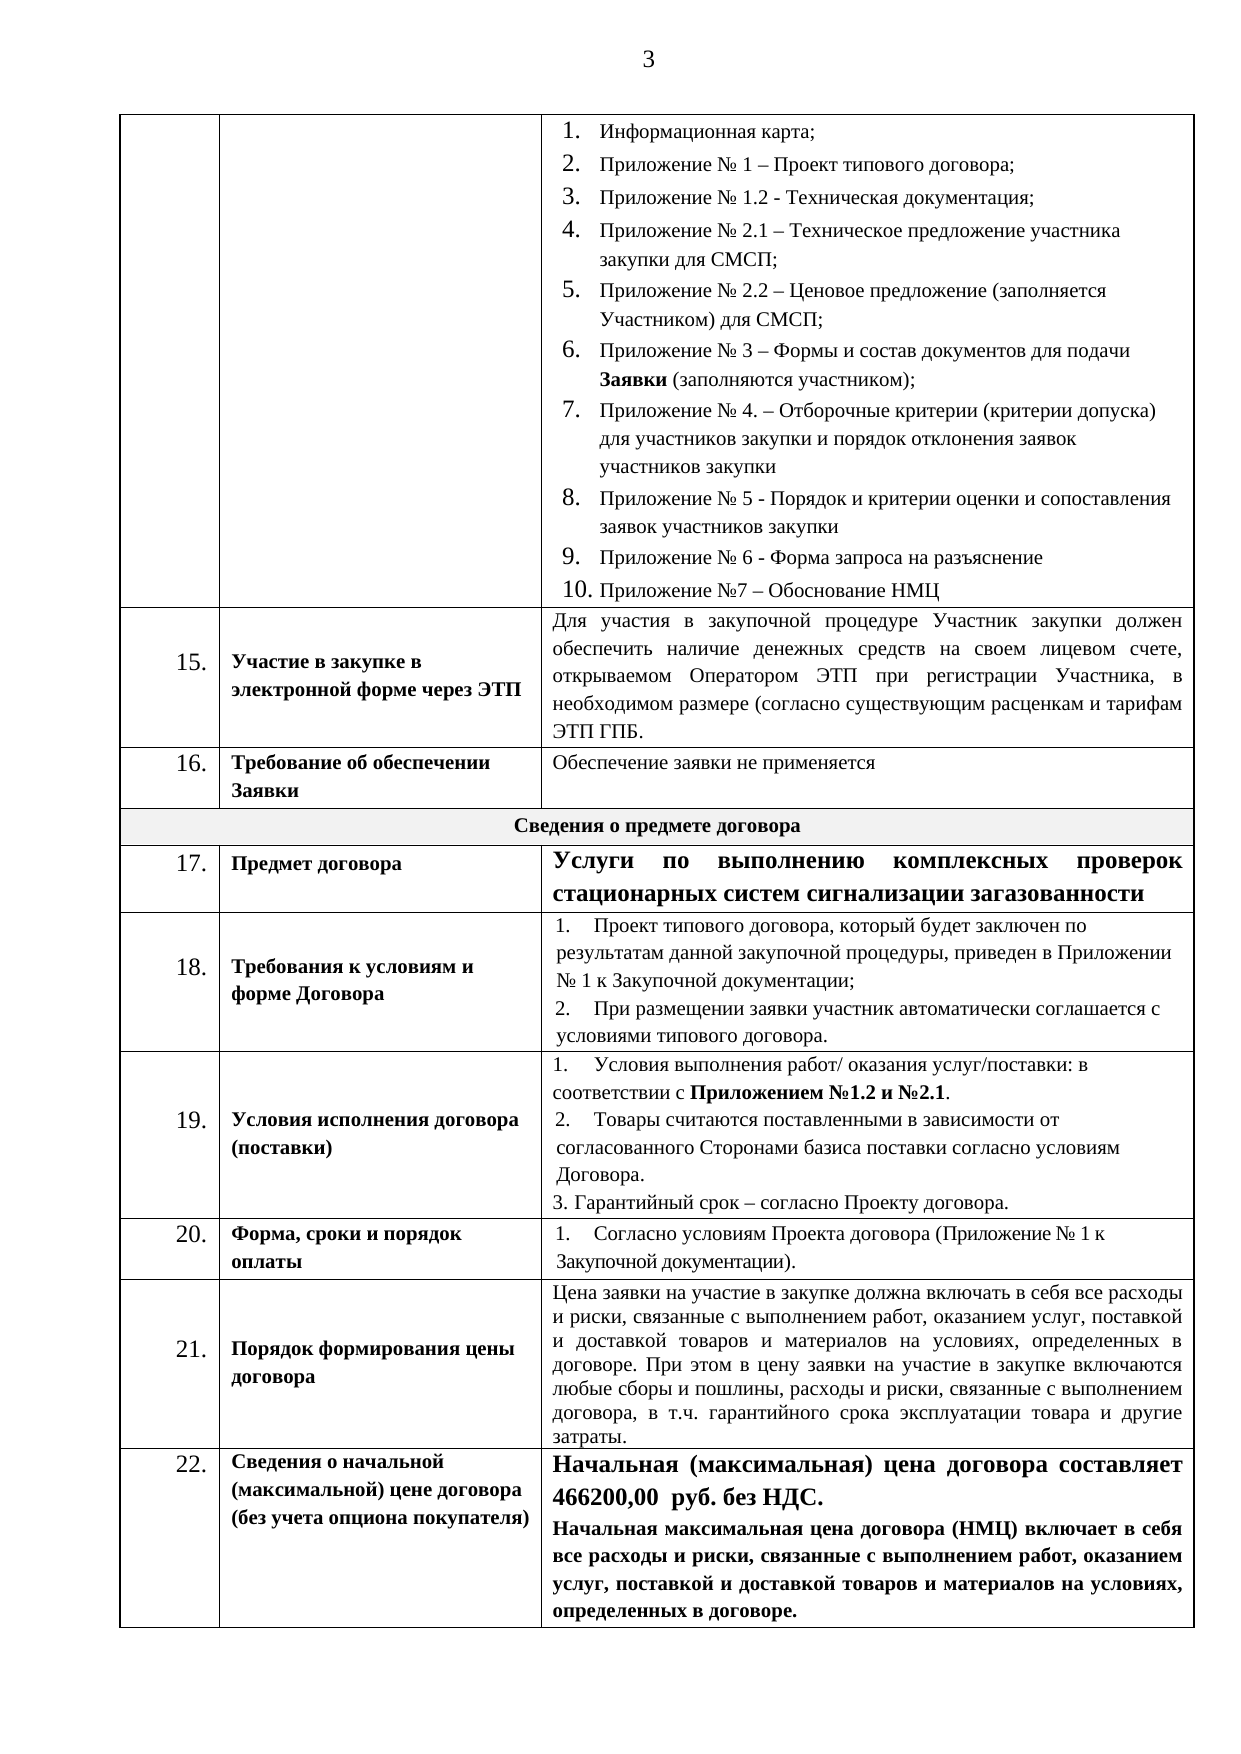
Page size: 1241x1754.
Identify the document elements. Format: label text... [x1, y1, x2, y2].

table_cell Для участия в закупочной процедуре Участник закупки должен обеспечить наличие денежных средств на своем лицевом счете, открываемом Оператором ЭТП при регистрации Участника, в необходимом размере (согласно существующим расценкам и тарифам ЭТП ГПБ. [542, 608, 1193, 747]
table_cell [121, 748, 219, 808]
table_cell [542, 115, 1193, 607]
table_cell Условия исполнения договора (поставки) [220, 1052, 541, 1218]
table_cell Участие в закупке в электронной форме через ЭТП [220, 608, 541, 747]
table_cell Цена заявки на участие в закупке должна включать в себя все расходы и риски, связанные с выполнением работ, оказанием услуг, поставкой и доставкой товаров и материалов на условиях, определенных в договоре. При этом в цену заявки на участие в закупке включаются любые сборы и пошлины, расходы и риски, связанные с выполнением договора, в т.ч. гарантийного срока эксплуатации товара и другие затраты. [542, 1280, 1193, 1448]
table_cell [121, 1219, 219, 1279]
table_cell [121, 115, 219, 607]
table_cell Условия выполнения работ/ оказания услуг/поставки: в соответствии с Приложением №1.2 и №2.1. Товары считаются поставленными в зависимости от согласованного Сторонами базиса поставки согласно условиям Договора. Гарантийный срок – согласно Проекту договора. [542, 1052, 1193, 1218]
table_cell [121, 1052, 219, 1218]
table_cell Требование об обеспечении Заявки [220, 748, 541, 808]
table_cell [121, 1449, 219, 1627]
table_cell Согласно условиям Проекта договора (Приложение № 1 к Закупочной документации). [542, 1219, 1193, 1279]
table_cell Сведения о предмете договора [121, 809, 1193, 844]
table_cell Обеспечение заявки не применяется [542, 748, 1193, 808]
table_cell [542, 1449, 1193, 1627]
table_cell [121, 913, 219, 1051]
table_cell Порядок формирования цены договора [220, 1280, 541, 1448]
table_cell [121, 1280, 219, 1448]
table_cell Требования к условиям и форме Договора [220, 913, 541, 1051]
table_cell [220, 1449, 541, 1627]
table_cell [121, 608, 219, 747]
table_cell Услуги по выполнению комплексных проверок стационарных систем сигнализации загазованности [542, 846, 1193, 912]
table_cell Предмет договора [220, 846, 541, 912]
table_cell Проект типового договора, который будет заключен по результатам данной закупочной процедуры, приведен в Приложении № 1 к Закупочной документации; При размещении заявки участник автоматически соглашается с условиями типового договора. [542, 913, 1193, 1051]
table_cell Форма, сроки и порядок оплаты [220, 1219, 541, 1279]
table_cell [220, 115, 541, 607]
table_cell [121, 846, 219, 912]
